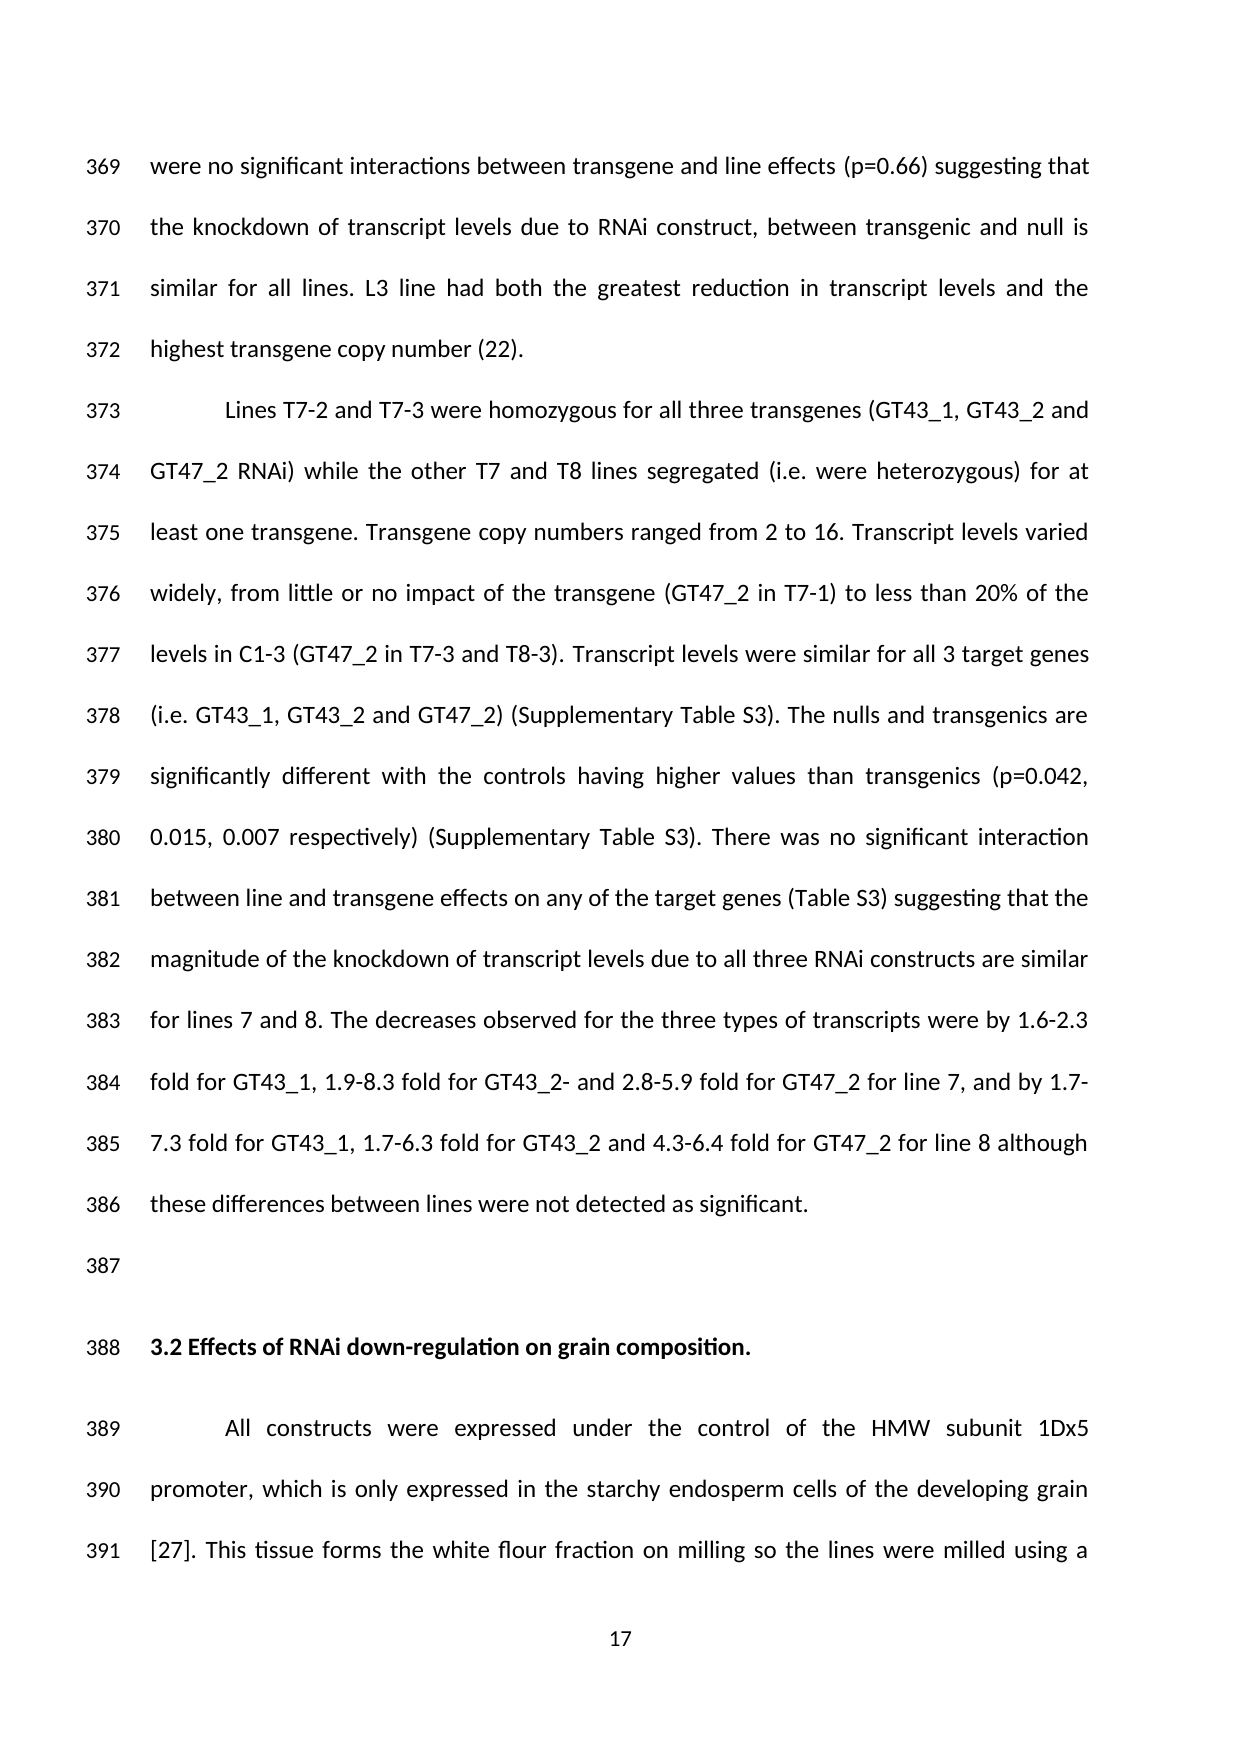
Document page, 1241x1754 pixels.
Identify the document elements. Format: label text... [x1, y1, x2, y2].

text Lines T7-2 and T7-3 were homozygous for all three transgenes (GT43_1, GT43_2 and GT47_2 RNAi) while the other T7 and T8 lines segregated (i.e. were heterozygous) for at least one transgene. Transgene copy numbers ranged from 2 to 16. Transcript levels varied widely, from little or no impact of the transgene (GT47_2 in T7-1) to less than 20% of the levels in C1-3 (GT47_2 in T7-3 and T8-3). Transcript levels were similar for all 3 target genes (i.e. GT43_1, GT43_2 and GT47_2) (Supplementary Table S3). The nulls and transgenics are significantly different with the controls having higher values than transgenics (p=0.042, 0.015, 0.007 respectively) (Supplementary Table S3). There was no significant interaction between line and transgene effects on any of the target genes (Table S3) suggesting that the magnitude of the knockdown of transcript levels due to all three RNAi constructs are similar for lines 7 and 8. The decreases observed for the three types of transcripts were by 1.6-2.3 fold for GT43_1, 1.9-8.3 fold for GT43_2- and 2.8-5.9 fold for GT47_2 for line 7, and by 1.7-7.3 fold for GT43_1, 1.7-6.3 fold for GT43_2 and 4.3-6.4 fold for GT47_2 for line 8 although these differences between lines were not detected as significant. [150, 394, 1090, 1218]
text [150, 150, 1090, 364]
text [150, 1412, 1090, 1565]
text 3.2 Effects of RNAi down-regulation on grain composition. [150, 1331, 1090, 1361]
